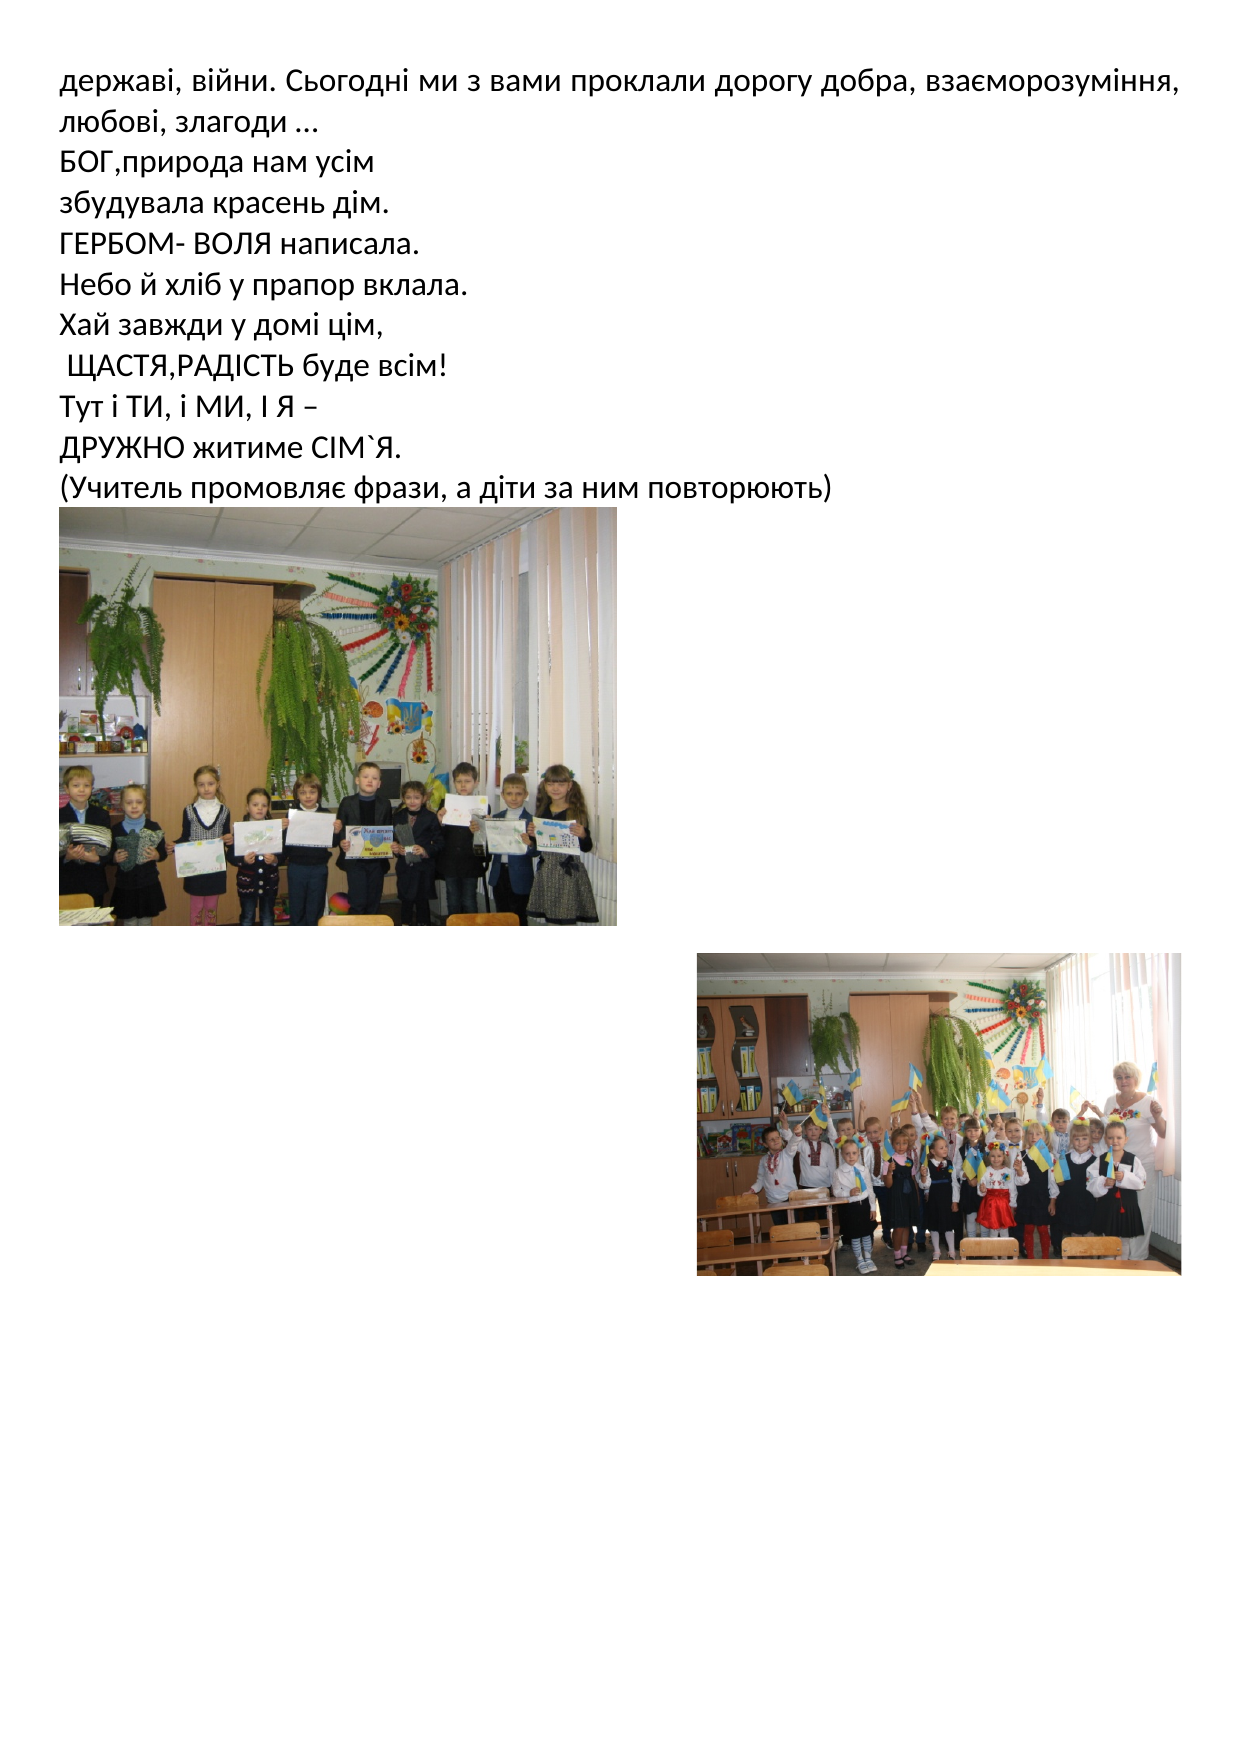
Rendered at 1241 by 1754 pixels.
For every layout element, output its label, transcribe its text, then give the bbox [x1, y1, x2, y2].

text ДРУЖНО житиме СІМ`Я. [59, 426, 1181, 466]
text БОГ,природа нам усім [59, 141, 1181, 181]
picture [696, 953, 1182, 1276]
text Тут і ТИ, і МИ, І Я – [59, 385, 1181, 426]
text Небо й хліб у прапор вклала. [59, 263, 1181, 303]
picture [59, 507, 617, 926]
text ЩАСТЯ,РАДІСТЬ буде всім! [59, 344, 1181, 385]
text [59, 59, 1181, 141]
text Хай завжди у домі цім, [59, 303, 1181, 344]
text збудувала красень дім. [59, 181, 1181, 222]
text ГЕРБОМ- ВОЛЯ написала. [59, 222, 1181, 263]
text (Учитель промовляє фрази, а діти за ним повторюють) [59, 466, 1181, 507]
